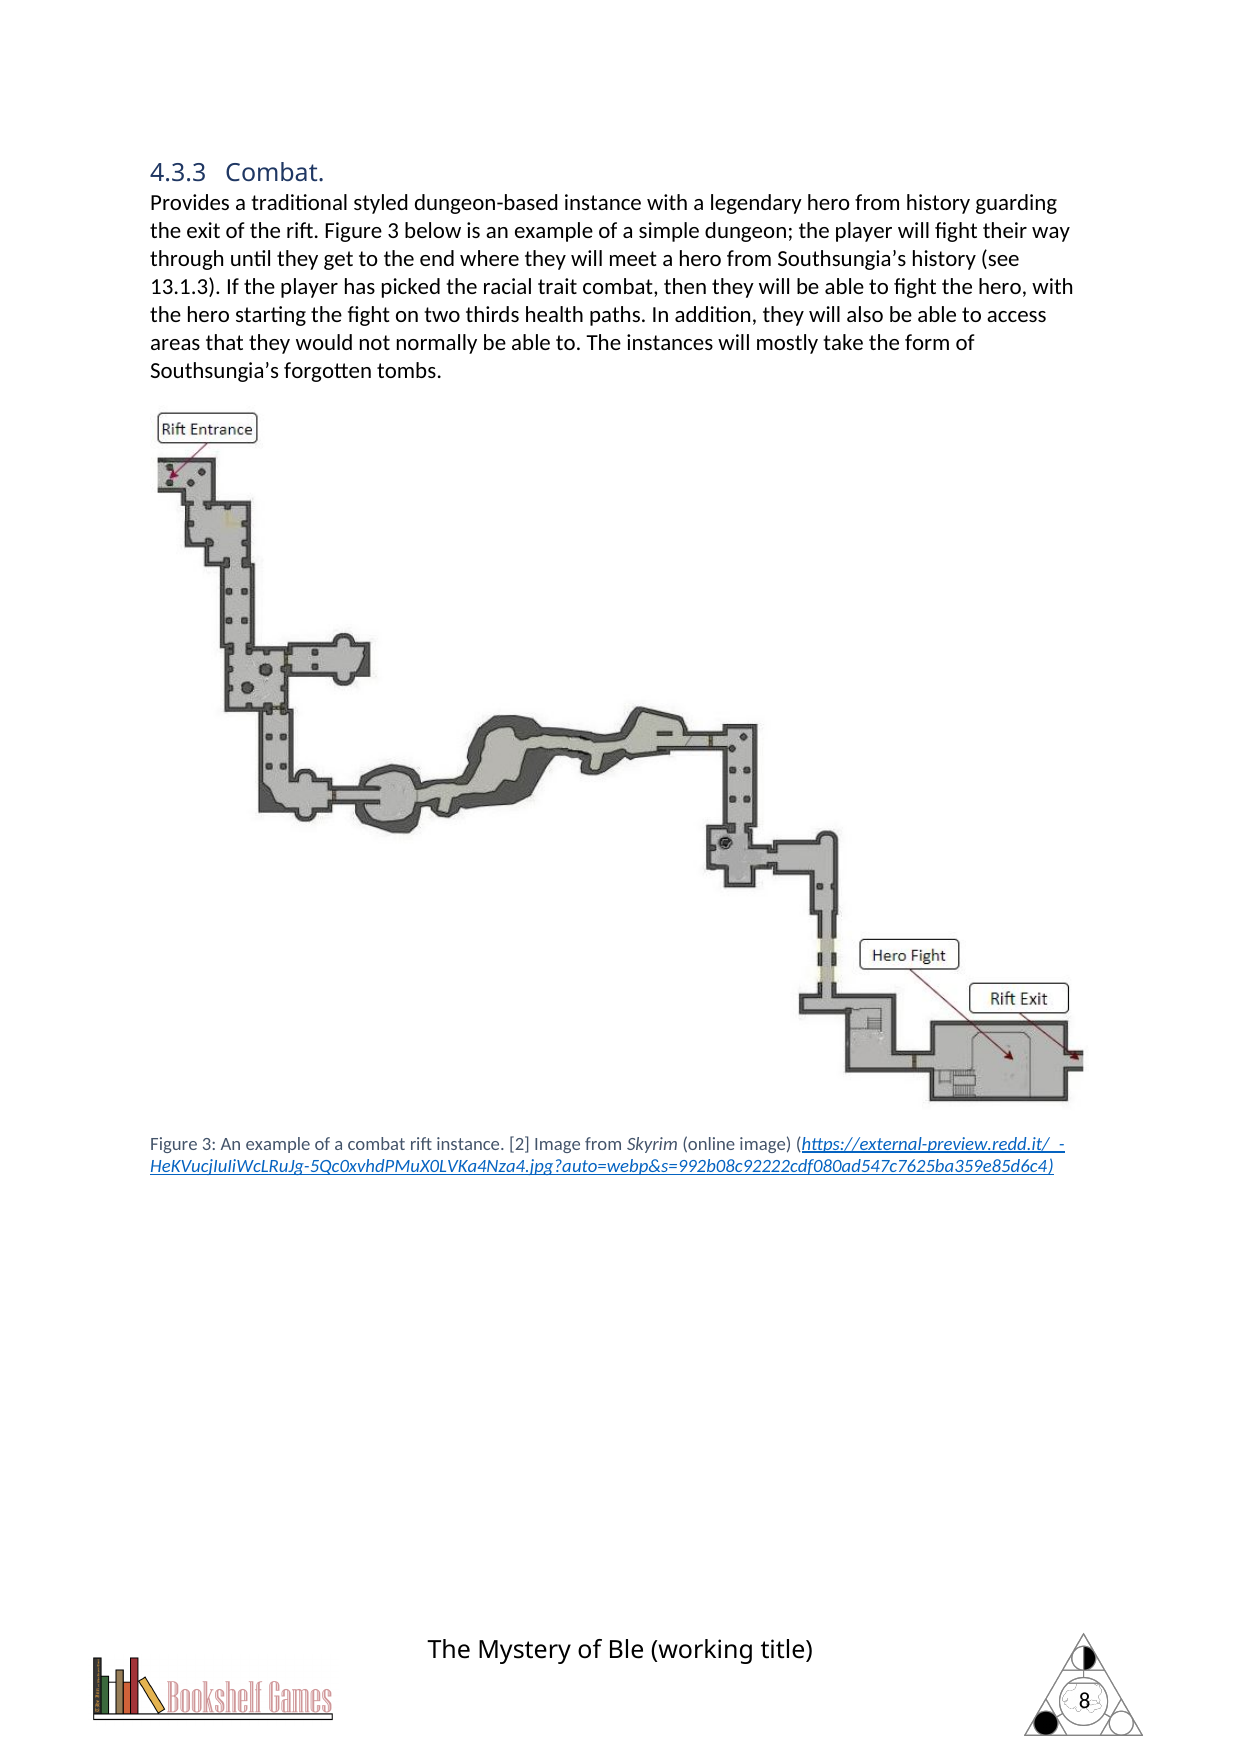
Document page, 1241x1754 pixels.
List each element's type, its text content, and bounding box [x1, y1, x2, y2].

picture [87, 1654, 339, 1726]
text Figure 3: An example of a combat rift instance. [2] Image from Skyrim (online image) (https://external-preview.redd.it/_-HeKVucjIuIiWcLRuJg-5Qc0xvhdPMuX0LVKa4Nza4.jpg?auto=webp&s=992b08c92222cdf080ad547c7625ba359e85d6c4) [150, 1132, 1090, 1178]
text Provides a traditional styled dungeon-based instance with a legendary hero from history guarding the exit of the rift. Figure 3 below is an example of a simple dungeon; the player will fight their way through until they get to the end where they will meet a hero from Southsungia’s history (see 13.1.3). If the player has picked the racial trait combat, then they will be able to fight the hero, with the hero starting the fight on two thirds health paths. In addition, they will also be able to access areas that they would not normally be able to. The instances will mostly take the form of Southsungia’s forgotten tombs. [150, 188, 1090, 384]
picture [150, 405, 1091, 1111]
picture [1023, 1632, 1144, 1737]
subtitle Combat. [150, 154, 1090, 188]
